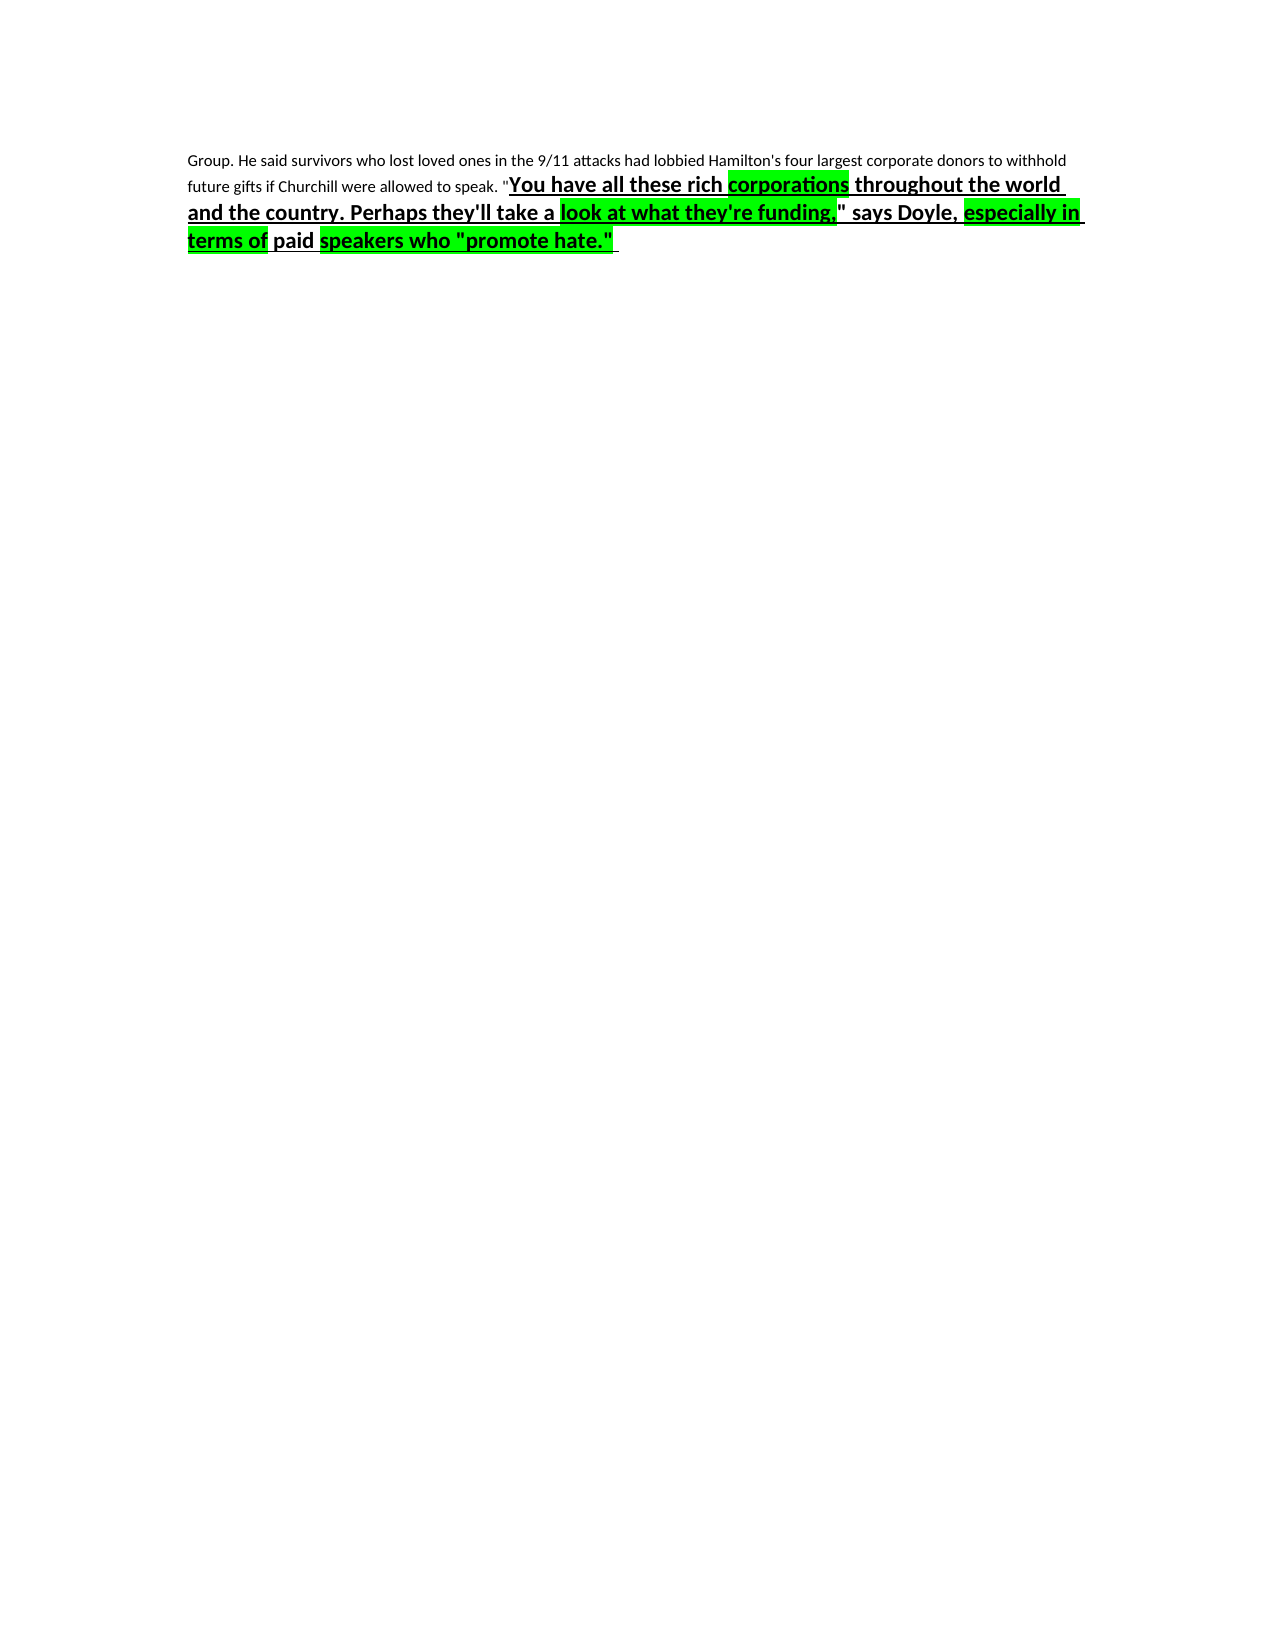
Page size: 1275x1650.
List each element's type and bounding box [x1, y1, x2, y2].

text [187, 150, 1087, 254]
